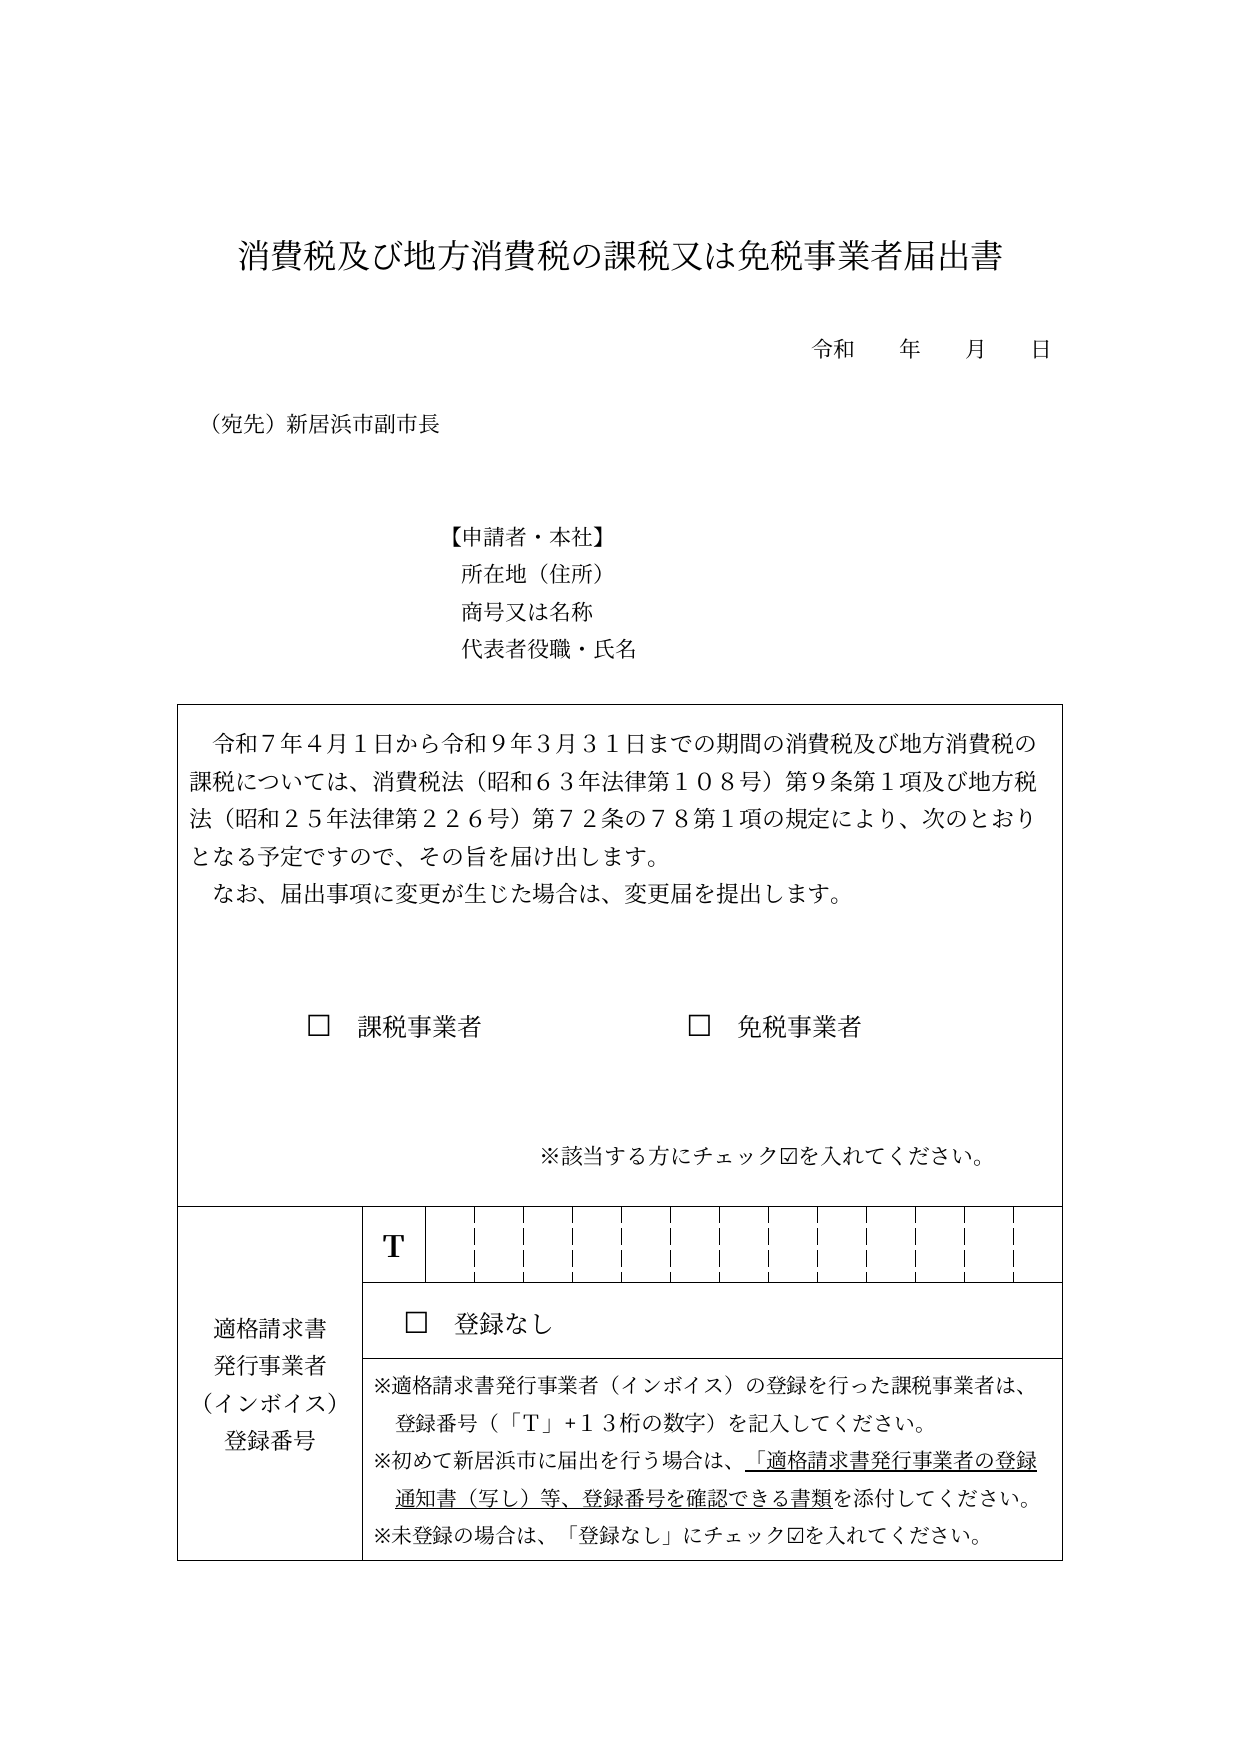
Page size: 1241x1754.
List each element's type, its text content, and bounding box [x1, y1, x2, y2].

text 所在地（住所） [177, 554, 1063, 592]
text 令和 年 月 日 [177, 329, 1063, 367]
text （宛先）新居浜市副市長 [177, 404, 1063, 442]
text 【申請者・本社】 [177, 517, 1063, 554]
table_cell 登録なし [363, 1283, 1062, 1358]
table_cell Ｔ [363, 1207, 425, 1282]
table_cell [818, 1207, 866, 1282]
table_cell [426, 1207, 474, 1282]
table_cell [523, 1207, 572, 1282]
table_cell 適格請求書 発行事業者 （インボイス） 登録番号 [178, 1207, 362, 1559]
table_cell [670, 1207, 719, 1282]
table_cell [474, 1207, 523, 1282]
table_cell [363, 1359, 1062, 1559]
text 代表者役職・氏名 [177, 629, 1063, 667]
table_cell [915, 1207, 964, 1282]
table_header 令和７年４月１日から令和９年３月３１日までの期間の消費税及び地方消費税の課税については、消費税法（昭和６３年法律第１０８号）第９条第１項及び地方税法（昭和２５年法律第２２６号）第７２条の７８第１項の規定により、次のとおりとなる予定ですので、その旨を届け出します。 なお、届出事項に変更が生じた場合は、変更届を提出します。 課税事業者 免税事業者 ※該当する方にチェック☑を入れてください。 [178, 705, 1062, 1206]
text 商号又は名称 [177, 592, 1063, 629]
table_cell [719, 1207, 768, 1282]
text 消費税及び地方消費税の課税又は免税事業者届出書 [177, 217, 1063, 292]
table_cell [621, 1207, 670, 1282]
table_cell [768, 1207, 817, 1282]
table_cell [573, 1207, 621, 1282]
table_cell [1013, 1207, 1062, 1282]
table_cell [964, 1207, 1013, 1282]
table_cell [866, 1207, 915, 1282]
